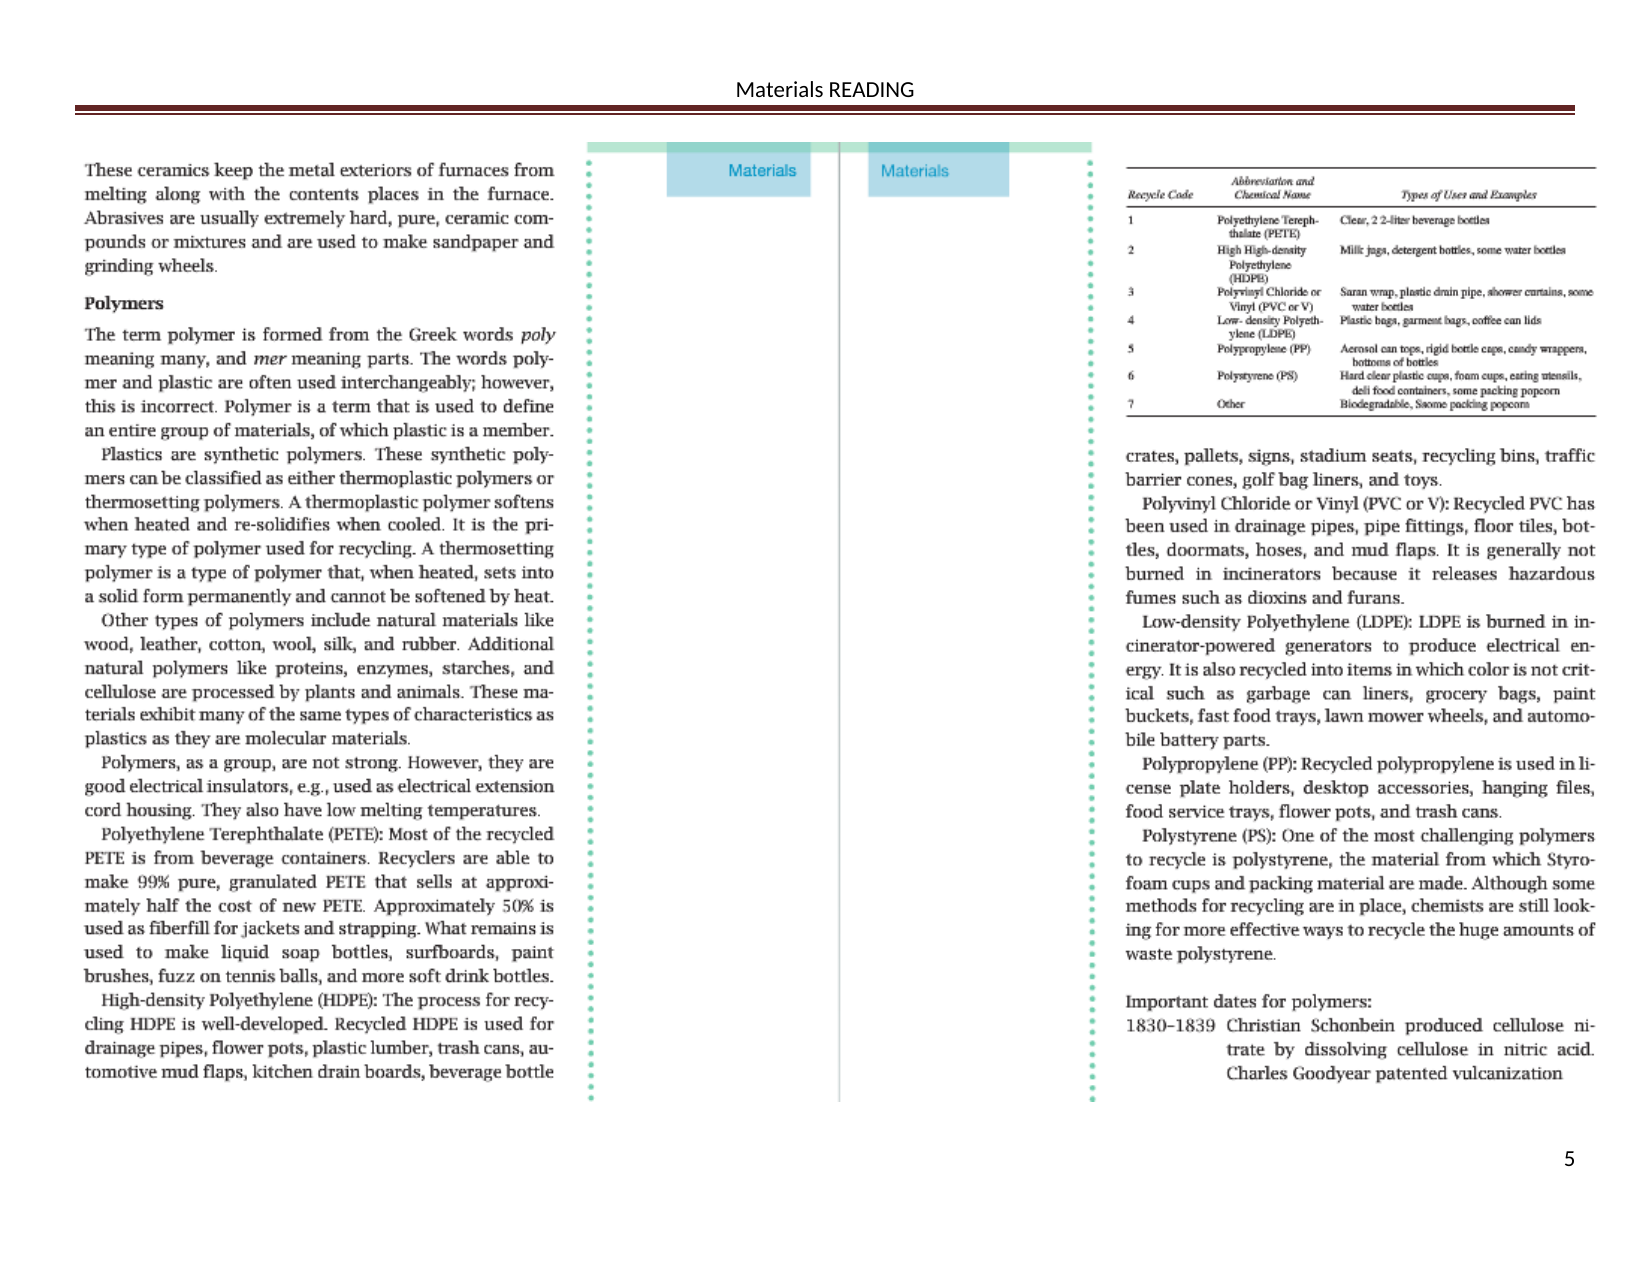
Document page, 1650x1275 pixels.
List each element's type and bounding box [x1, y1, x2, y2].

picture [75, 142, 1615, 1102]
